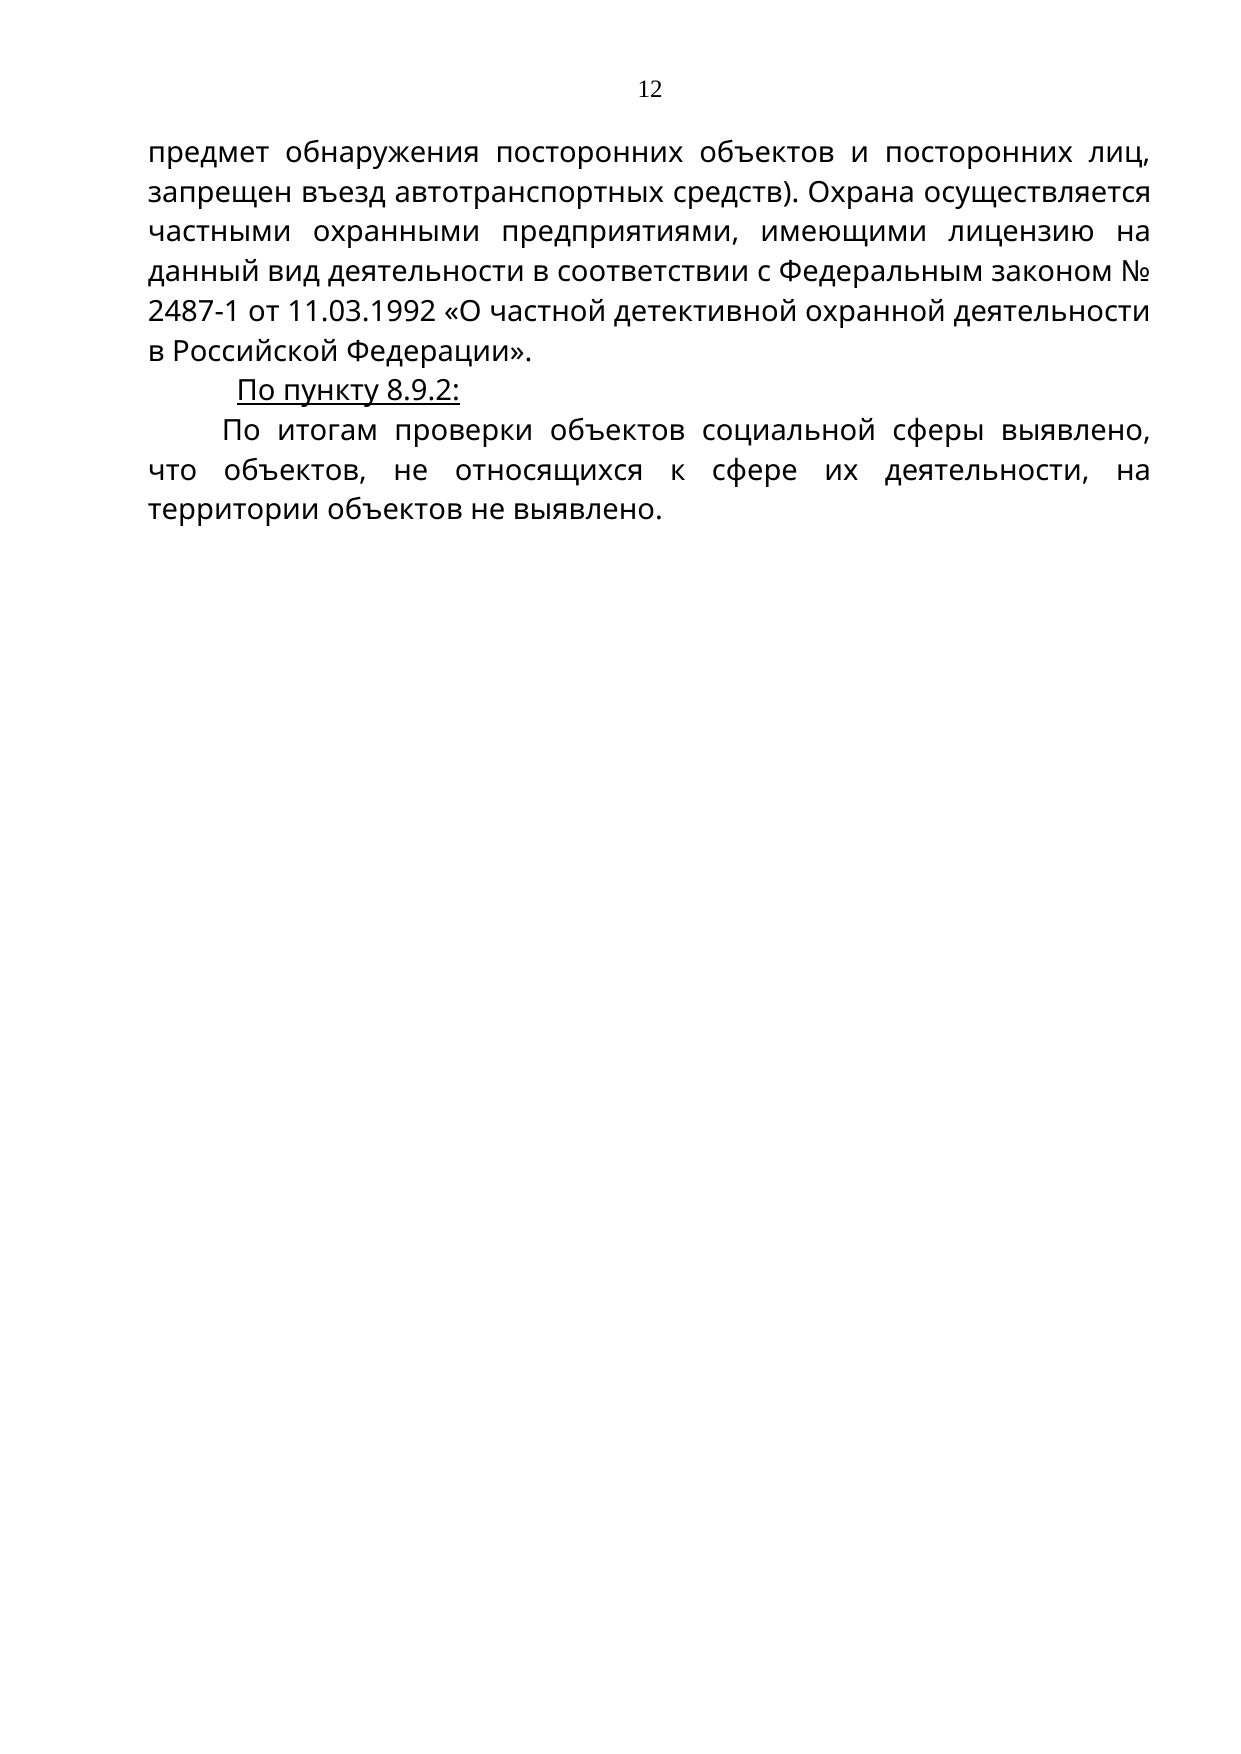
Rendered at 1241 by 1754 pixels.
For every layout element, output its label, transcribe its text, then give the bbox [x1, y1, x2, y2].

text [148, 131, 1152, 369]
text По итогам проверки объектов социальной сферы выявлено, что объектов, не относящихся к сфере их деятельности, на территории объектов не выявлено. [148, 409, 1152, 528]
text По пункту 8.9.2: [148, 369, 1152, 409]
